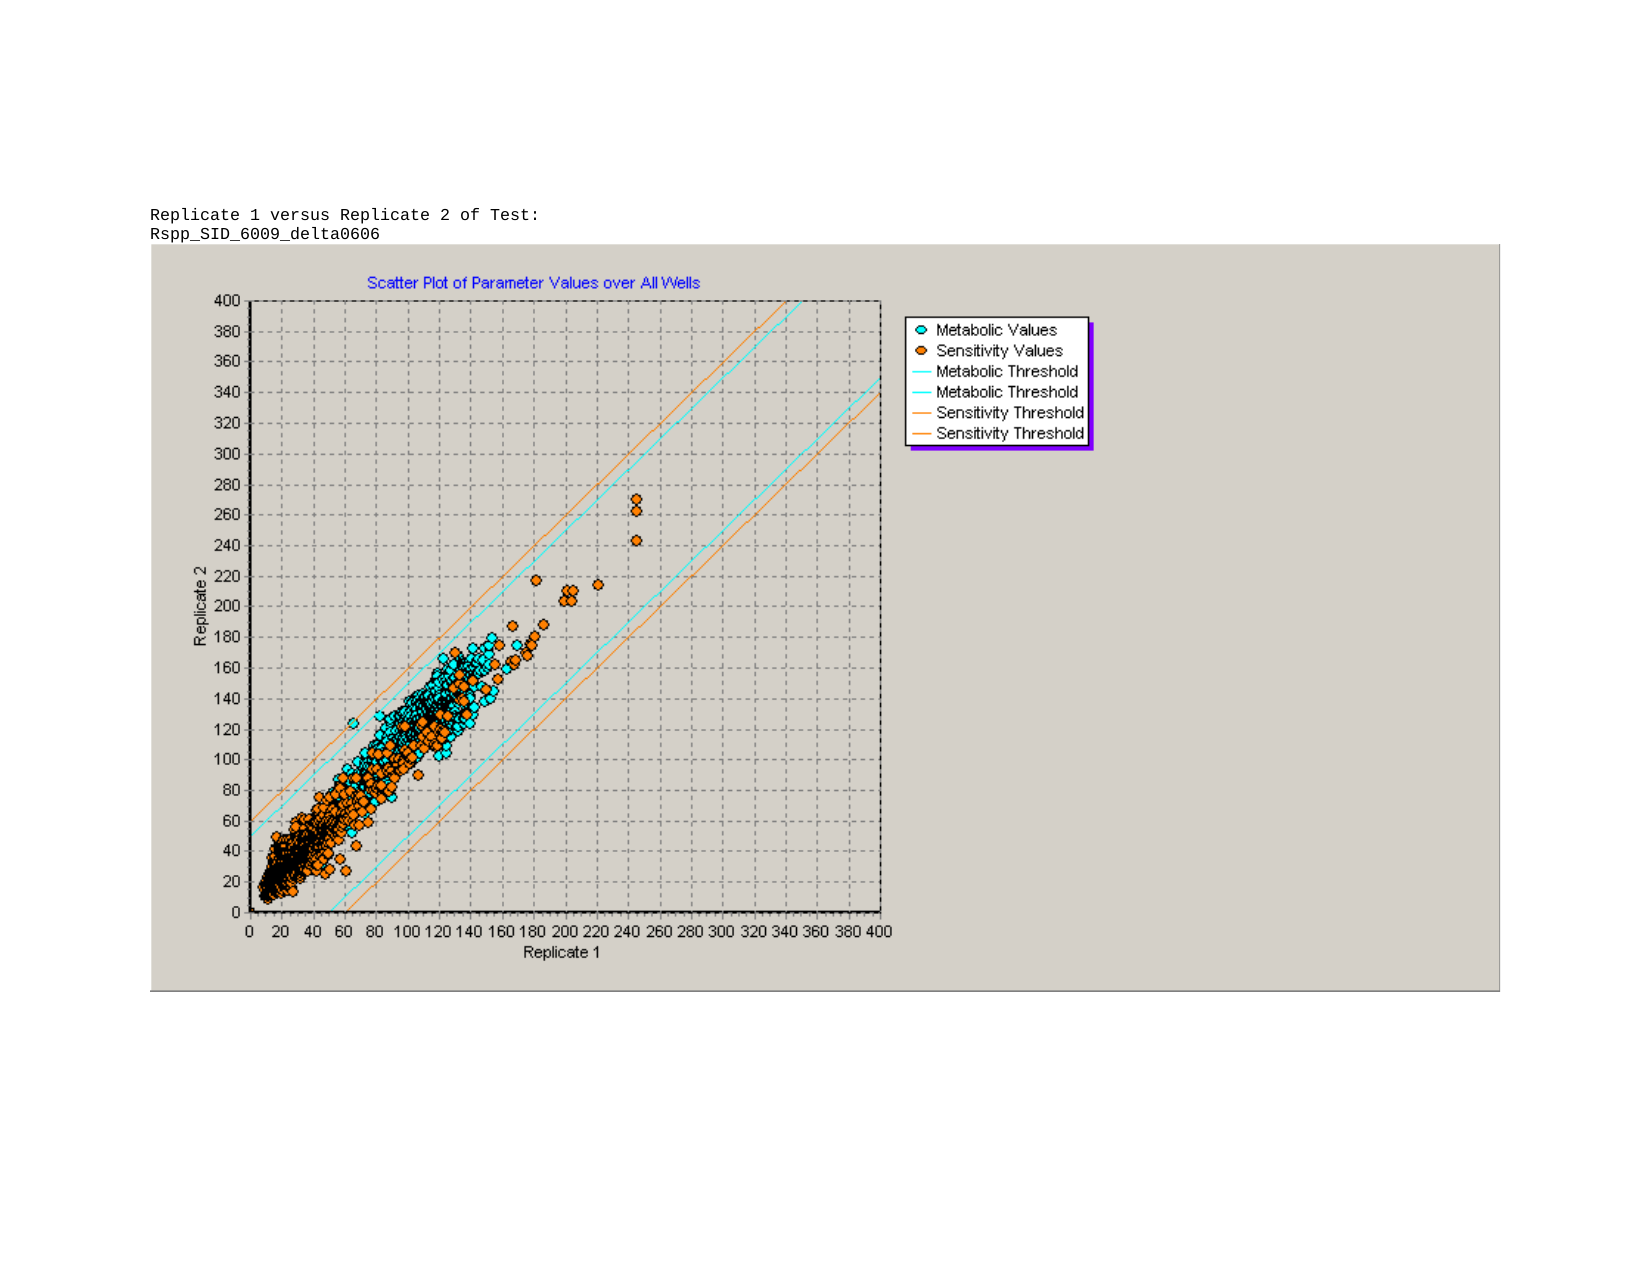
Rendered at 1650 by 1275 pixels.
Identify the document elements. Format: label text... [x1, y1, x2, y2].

text Rspp_SID_6009_delta0606 [150, 225, 1500, 244]
text Replicate 1 versus Replicate 2 of Test: [150, 206, 1500, 225]
picture [150, 244, 1500, 992]
